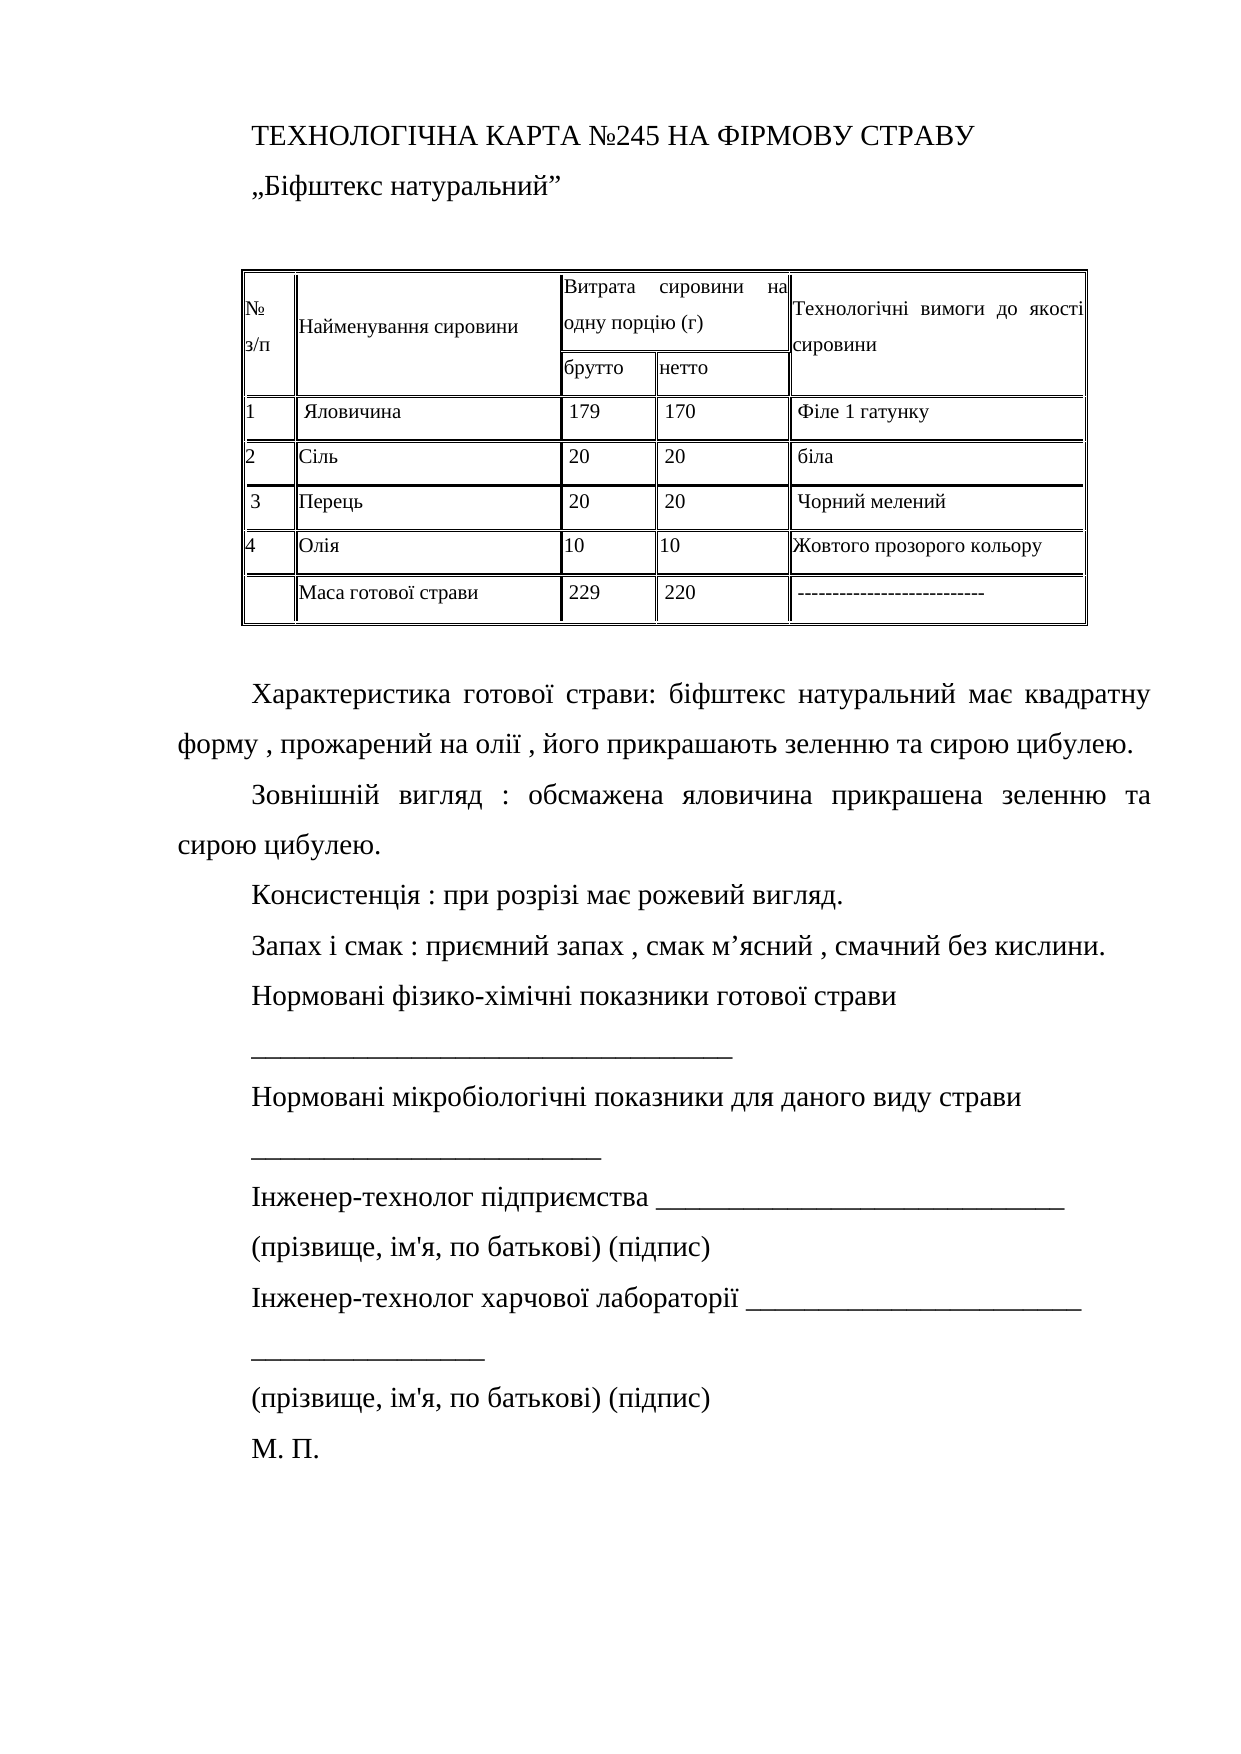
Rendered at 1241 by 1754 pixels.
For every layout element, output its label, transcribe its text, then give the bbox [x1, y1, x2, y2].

text Характеристика готової страви: біфштекс натуральний має квадратну форму , прожарений на олії , його прикрашають зеленню та сирою цибулею. [177, 676, 1152, 760]
table_cell 20 [658, 443, 788, 484]
table_cell 20 [563, 443, 655, 484]
text _________________________________ [177, 1028, 1152, 1062]
table_cell 2 [245, 439, 294, 484]
text ________________________ [177, 1129, 1152, 1162]
table_cell 170 [658, 398, 788, 439]
text „Біфштекс натуральний” [177, 168, 1152, 202]
table_cell 20 [658, 487, 788, 528]
table_cell 179 [563, 398, 655, 439]
table_header Технологічні вимоги до якості сировини [790, 273, 1085, 394]
table_cell 3 [245, 484, 294, 528]
table_cell 220 [657, 573, 790, 623]
table_cell Маса готової страви [296, 577, 561, 623]
table_cell [245, 573, 296, 623]
text Зовнішній вигляд : обсмажена яловичина прикрашена зеленню та сирою цибулею. [177, 777, 1152, 861]
table_cell Чорний мелений [792, 484, 1085, 528]
text Інженер-технолог харчової лабораторії _______________________ [177, 1280, 1152, 1313]
text ________________ [177, 1330, 1152, 1364]
table_header № з/п [245, 271, 296, 394]
text (прізвище, ім'я, по батькові) (підпис) [177, 1229, 1152, 1263]
table_cell Сіль [298, 443, 560, 484]
table_cell --------------------------- [790, 573, 1085, 623]
table_cell 4 [245, 529, 294, 573]
table_cell 1 [245, 395, 294, 439]
table_cell біла [792, 439, 1085, 484]
table_cell Жовтого прозорого кольору [792, 529, 1085, 573]
text Запах і смак : приємний запах , смак м’ясний , смачний без кислини. [177, 928, 1152, 961]
table_cell 20 [563, 487, 655, 528]
text Нормовані мікробіологічні показники для даного виду страви [177, 1079, 1152, 1112]
table_cell Перець [298, 487, 560, 528]
text М. П. [177, 1431, 1152, 1464]
table_header Найменування сировини [296, 273, 561, 394]
text ТЕХНОЛОГІЧНА КАРТА №245 НА ФІРМОВУ СТРАВУ [177, 118, 1152, 152]
table_cell Олія [298, 532, 560, 573]
table_header Витрата сировини на одну порцію (г) [561, 271, 790, 350]
text Нормовані фізико-хімічні показники готової страви [177, 978, 1152, 1012]
table_cell Яловичина [298, 398, 560, 439]
table_cell брутто [563, 353, 655, 394]
text Інженер-технолог підприємства ____________________________ [177, 1179, 1152, 1213]
table_cell нетто [658, 353, 788, 394]
text (прізвище, ім'я, по батькові) (підпис) [177, 1381, 1152, 1414]
table_cell 10 [658, 532, 788, 573]
table_cell 229 [561, 577, 657, 623]
table_cell Філе 1 гатунку [792, 395, 1085, 439]
text Консистенція : при розрізі має рожевий вигляд. [177, 877, 1152, 911]
table_cell 10 [563, 532, 655, 573]
